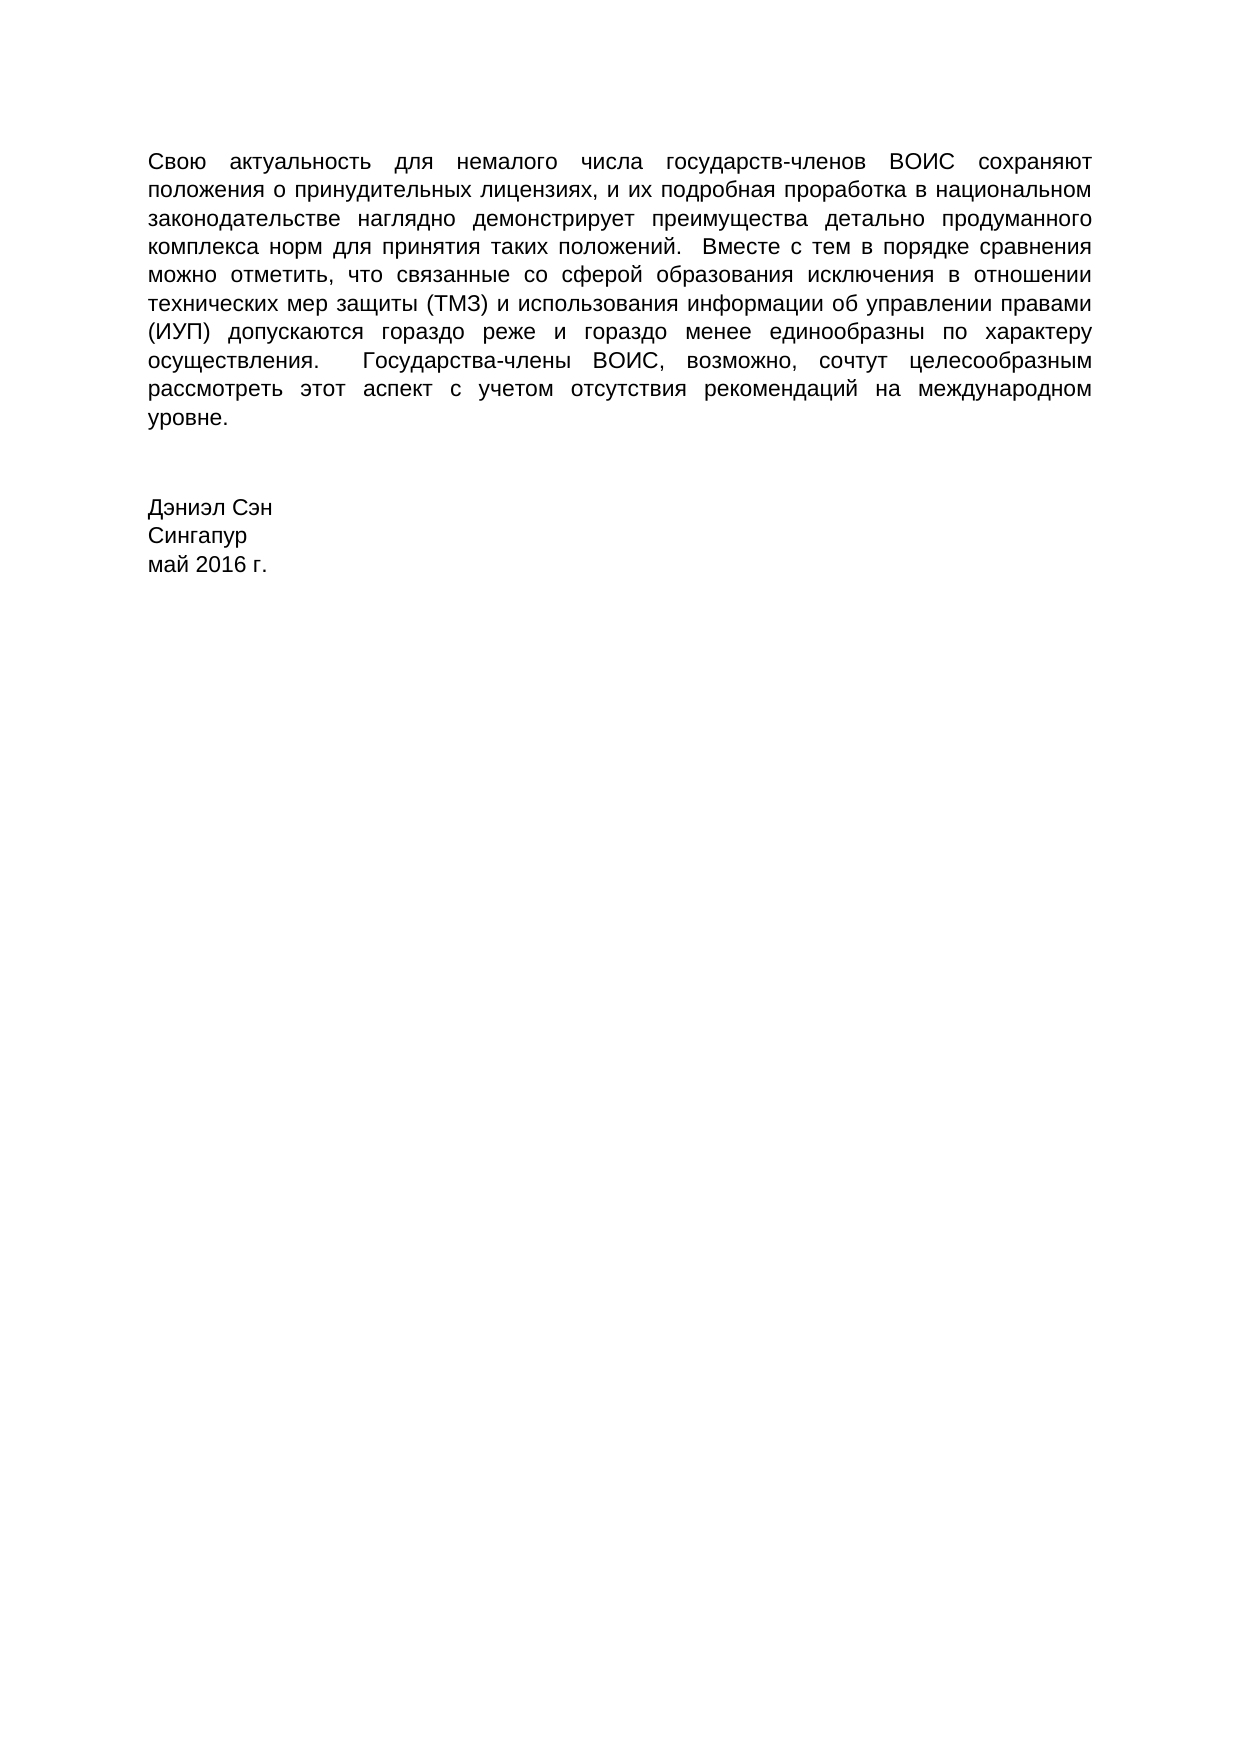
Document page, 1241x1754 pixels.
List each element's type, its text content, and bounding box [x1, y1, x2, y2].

text Сингапур [148, 522, 1093, 548]
text Свою актуальность для немалого числа государств-членов ВОИС сохраняют положения о принудительных лицензиях, и их подробная проработка в национальном законодательстве наглядно демонстрирует преимущества детально продуманного комплекса норм для принятия таких положений. Вместе с тем в порядке сравнения можно отметить, что связанные со сферой образования исключения в отношении технических мер защиты (ТМЗ) и использования информации об управлении правами (ИУП) допускаются гораздо реже и гораздо менее единообразны по характеру осуществления. Государства-члены ВОИС, возможно, сочтут целесообразным рассмотреть этот аспект с учетом отсутствия рекомендаций на международном уровне. [148, 148, 1093, 430]
text май 2016 г. [148, 551, 1093, 577]
text Дэниэл Сэн [148, 494, 1093, 520]
